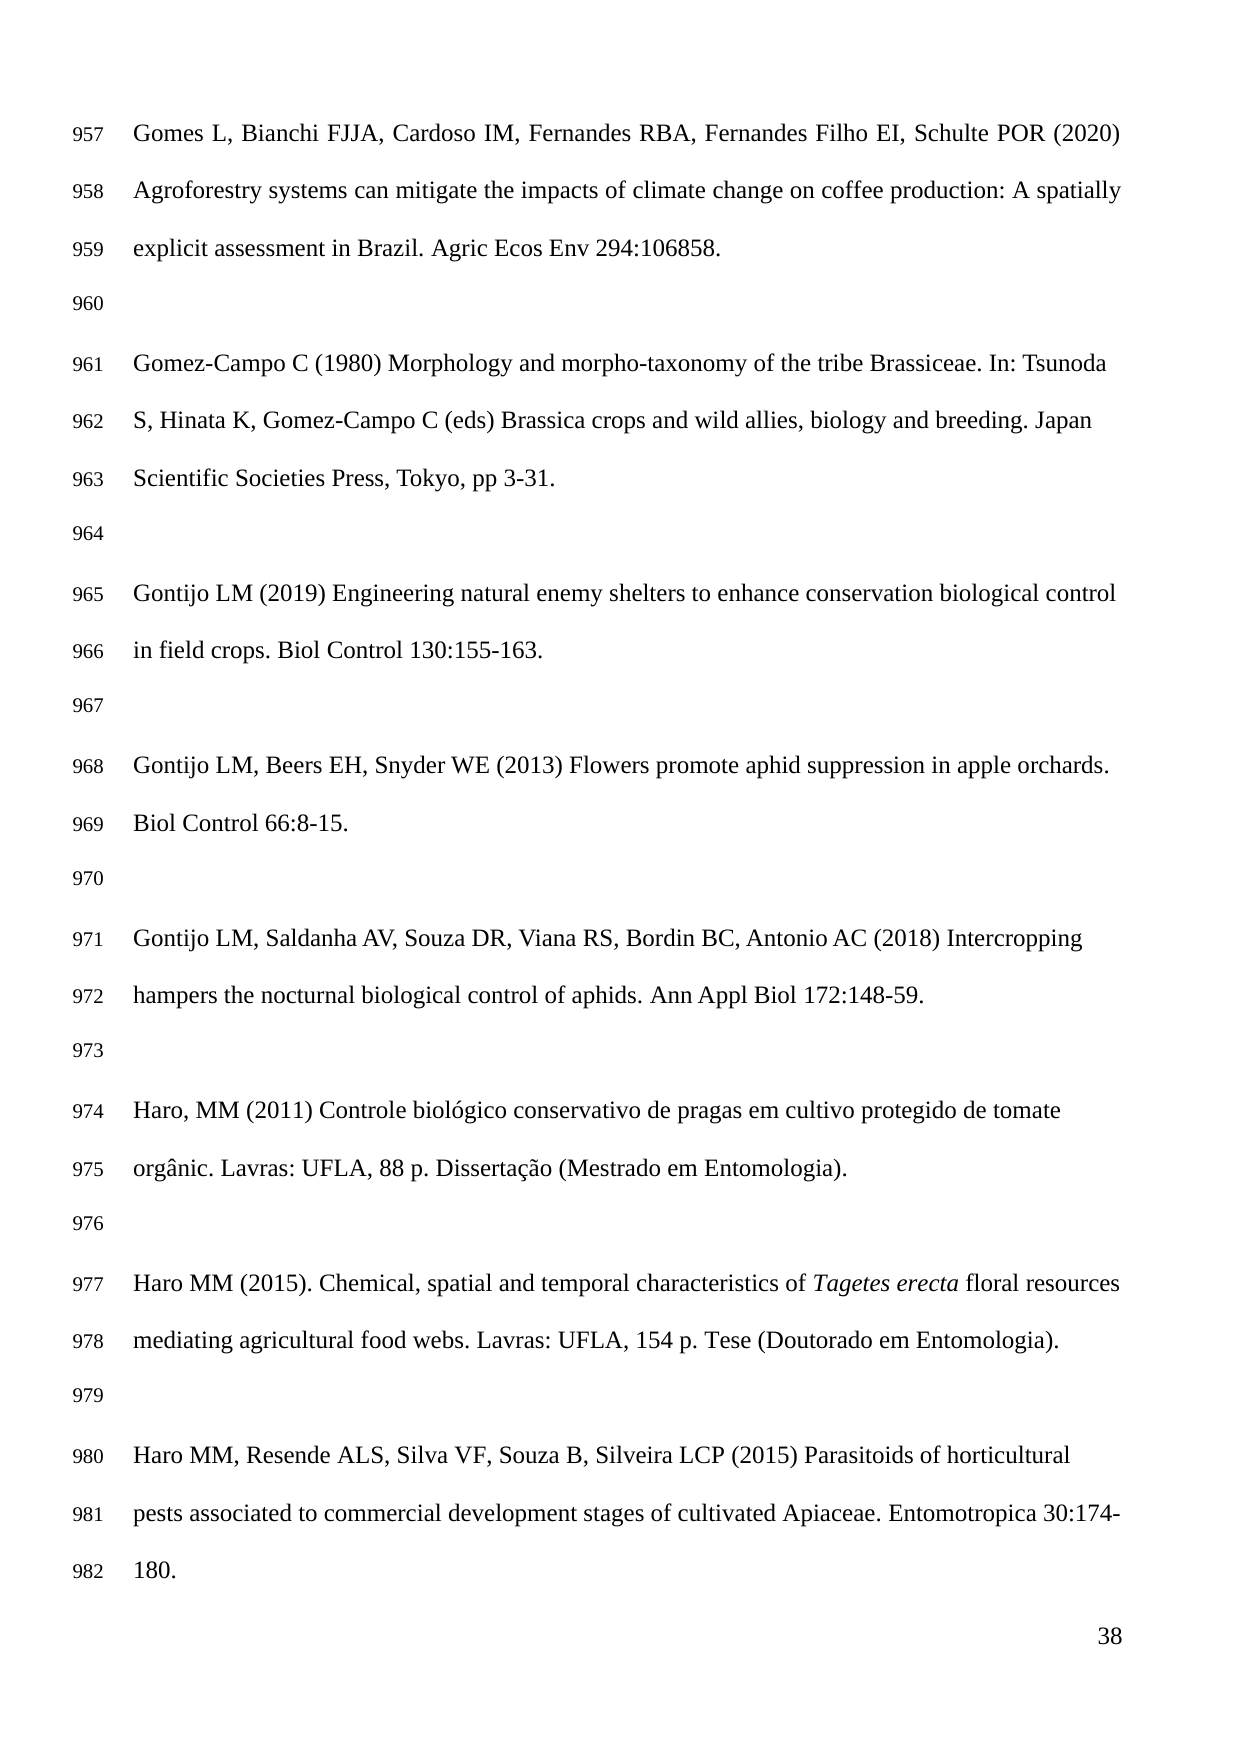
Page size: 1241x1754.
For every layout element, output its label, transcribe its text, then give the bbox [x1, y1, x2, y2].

text Haro MM (2015). Chemical, spatial and temporal characteristics of Tagetes erecta floral resources mediating agricultural food webs. Lavras: UFLA, 154 p. Tese (Doutorado em Entomologia). [133, 1268, 1122, 1354]
text Gontijo LM, Beers EH, Snyder WE (2013) Flowers promote aphid suppression in apple orchards. Biol Control 66:8-15. [133, 751, 1122, 837]
text Gontijo LM (2019) Engineering natural enemy shelters to enhance conservation biological control in field crops. Biol Control 130:155-163. [133, 578, 1122, 664]
text Gontijo LM, Saldanha AV, Souza DR, Viana RS, Bordin BC, Antonio AC (2018) Intercropping hampers the nocturnal biological control of aphids. Ann Appl Biol 172:148-59. [133, 923, 1122, 1009]
text Haro, MM (2011) Controle biológico conservativo de pragas em cultivo protegido de tomate orgânic. Lavras: UFLA, 88 p. Dissertação (Mestrado em Entomologia). [133, 1096, 1122, 1182]
text Gomes L, Bianchi FJJA, Cardoso IM, Fernandes RBA, Fernandes Filho EI, Schulte POR (2020) Agroforestry systems can mitigate the impacts of climate change on coffee production: A spatially explicit assessment in Brazil. Agric Ecos Env 294:106858. [133, 118, 1122, 262]
text Haro MM, Resende ALS, Silva VF, Souza B, Silveira LCP (2015) Parasitoids of horticultural pests associated to commercial development stages of cultivated Apiaceae. Entomotropica 30:174-180. [133, 1441, 1122, 1584]
text Gomez-Campo C (1980) Morphology and morpho-taxonomy of the tribe Brassiceae. In: Tsunoda S, Hinata K, Gomez-Campo C (eds) Brassica crops and wild allies, biology and breeding. Japan Scientific Societies Press, Tokyo, pp 3-31. [133, 348, 1122, 492]
